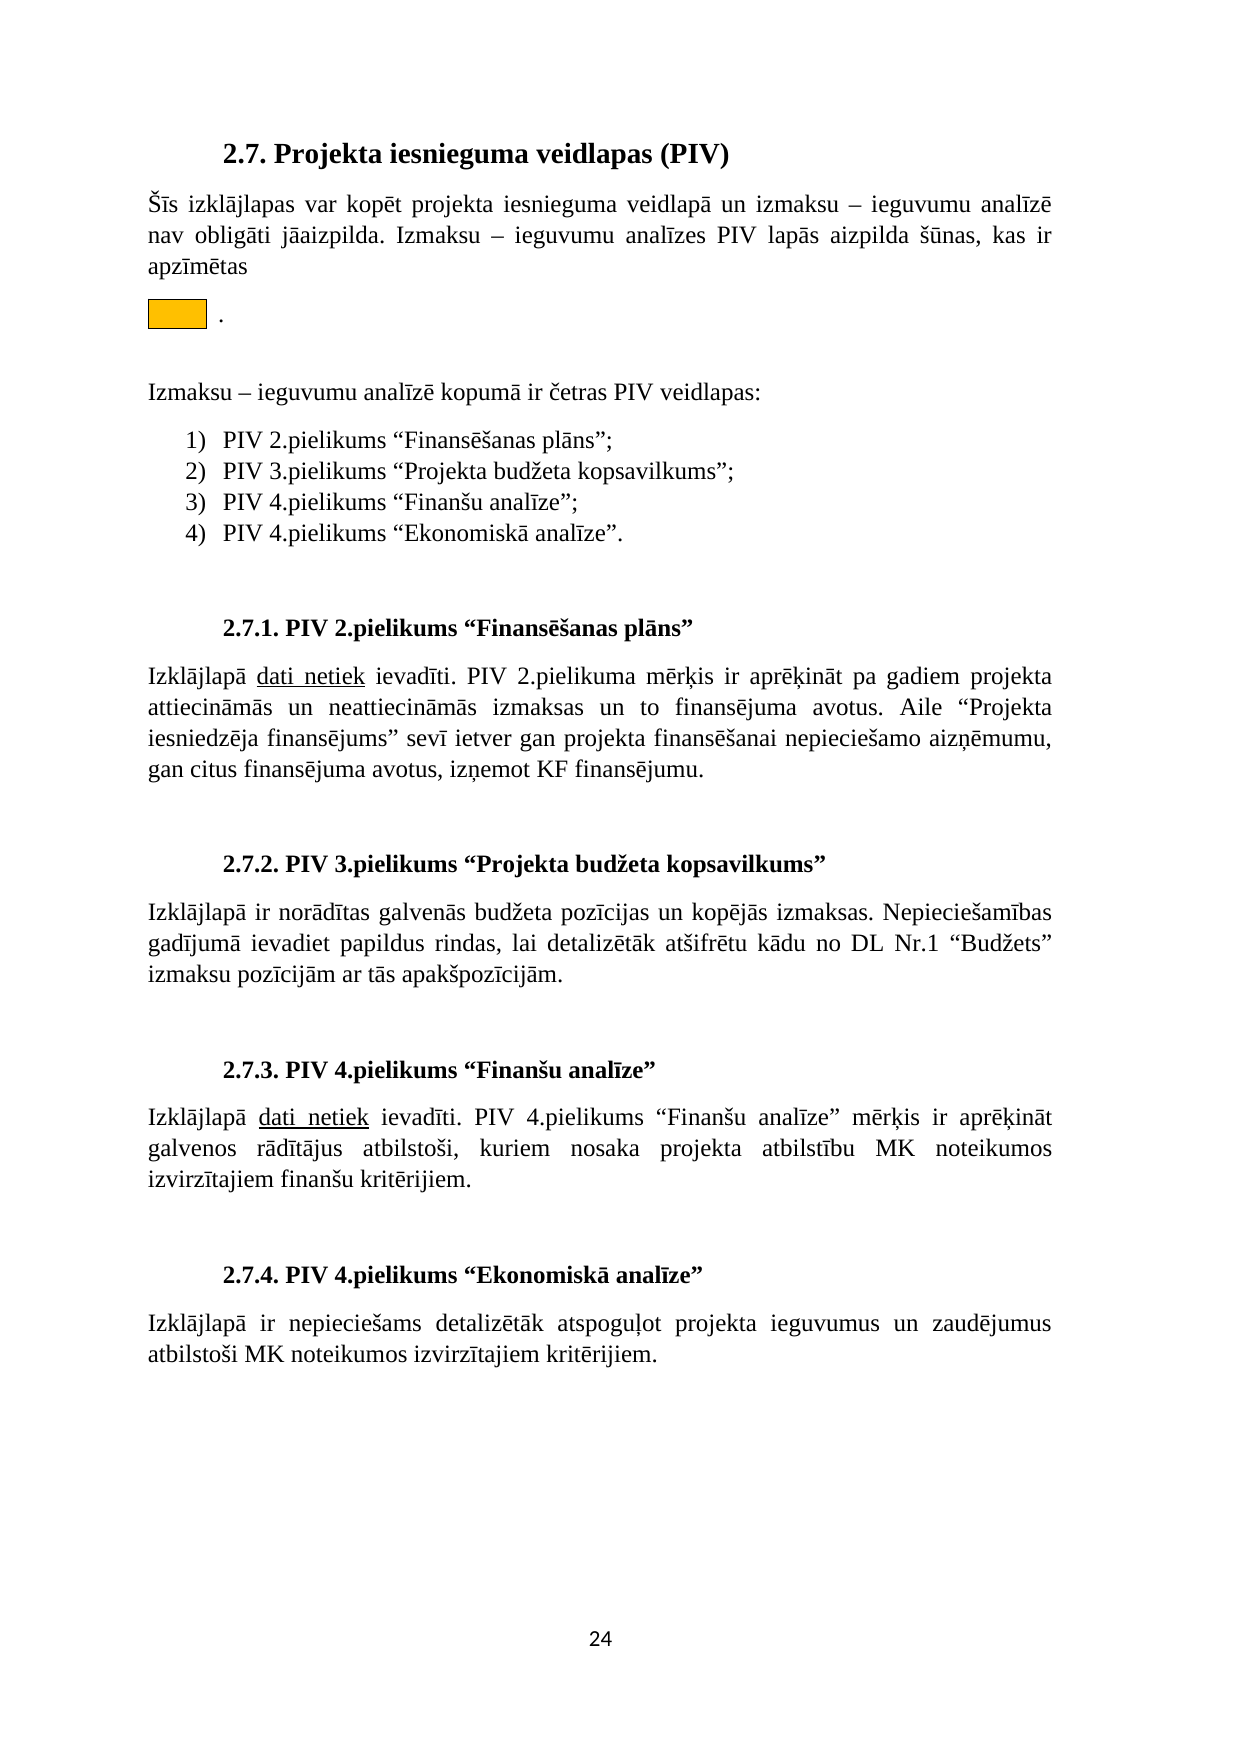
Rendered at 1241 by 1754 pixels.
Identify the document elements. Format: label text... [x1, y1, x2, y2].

list 2.7.4. PIV 4.pielikums “Ekonomiskā analīze” [223, 1260, 1053, 1289]
text Izklājlapā ir nepieciešams detalizētāk atspoguļot projekta ieguvumus un zaudējumus atbilstoši MK noteikumos izvirzītajiem kritērijiem. [148, 1308, 1053, 1367]
list 2.7.1. PIV 2.pielikums “Finansēšanas plāns” [223, 613, 1053, 642]
list PIV 3.pielikums “Projekta budžeta kopsavilkums”; [185, 456, 1053, 484]
text Izklājlapā ir norādītas galvenās budžeta pozīcijas un kopējās izmaksas. Nepieciešamības gadījumā ievadiet papildus rindas, lai detalizētāk atšifrētu kādu no DL Nr.1 “Budžets” izmaksu pozīcijām ar tās apakšpozīcijām. [148, 897, 1053, 988]
text Izklājlapā dati netiek ievadīti. PIV 4.pielikums “Finanšu analīze” mērķis ir aprēķināt galvenos rādītājus atbilstoši, kuriem nosaka projekta atbilstību MK noteikumos izvirzītajiem finanšu kritērijiem. [148, 1102, 1053, 1193]
list 2.7.2. PIV 3.pielikums “Projekta budžeta kopsavilkums” [223, 849, 1053, 878]
list PIV 4.pielikums “Finanšu analīze”; [185, 487, 1053, 516]
list PIV 2.pielikums “Finansēšanas plāns”; [185, 425, 1053, 453]
text Izmaksu – ieguvumu analīzē kopumā ir četras PIV veidlapas: [148, 377, 1053, 406]
text Izklājlapā dati netiek ievadīti. PIV 2.pielikuma mērķis ir aprēķināt pa gadiem projekta attiecināmās un neattiecināmās izmaksas un to finansējuma avotus. Aile “Projekta iesniedzēja finansējums” sevī ietver gan projekta finansēšanai nepieciešamo aizņēmumu, gan citus finansējuma avotus, izņemot KF finansējumu. [148, 661, 1053, 783]
text Šīs izklājlapas var kopēt projekta iesnieguma veidlapā un izmaksu – ieguvumu analīzē nav obligāti jāaizpilda. Izmaksu – ieguvumu analīzes PIV lapās aizpilda šūnas, kas ir apzīmētas [148, 189, 1053, 279]
list PIV 4.pielikums “Ekonomiskā analīze”. [185, 518, 1053, 547]
table_header [149, 300, 206, 328]
list 2.7. Projekta iesnieguma veidlapas (PIV) [223, 136, 1053, 169]
table_header . [207, 299, 606, 328]
list 2.7.3. PIV 4.pielikums “Finanšu analīze” [223, 1055, 1053, 1083]
